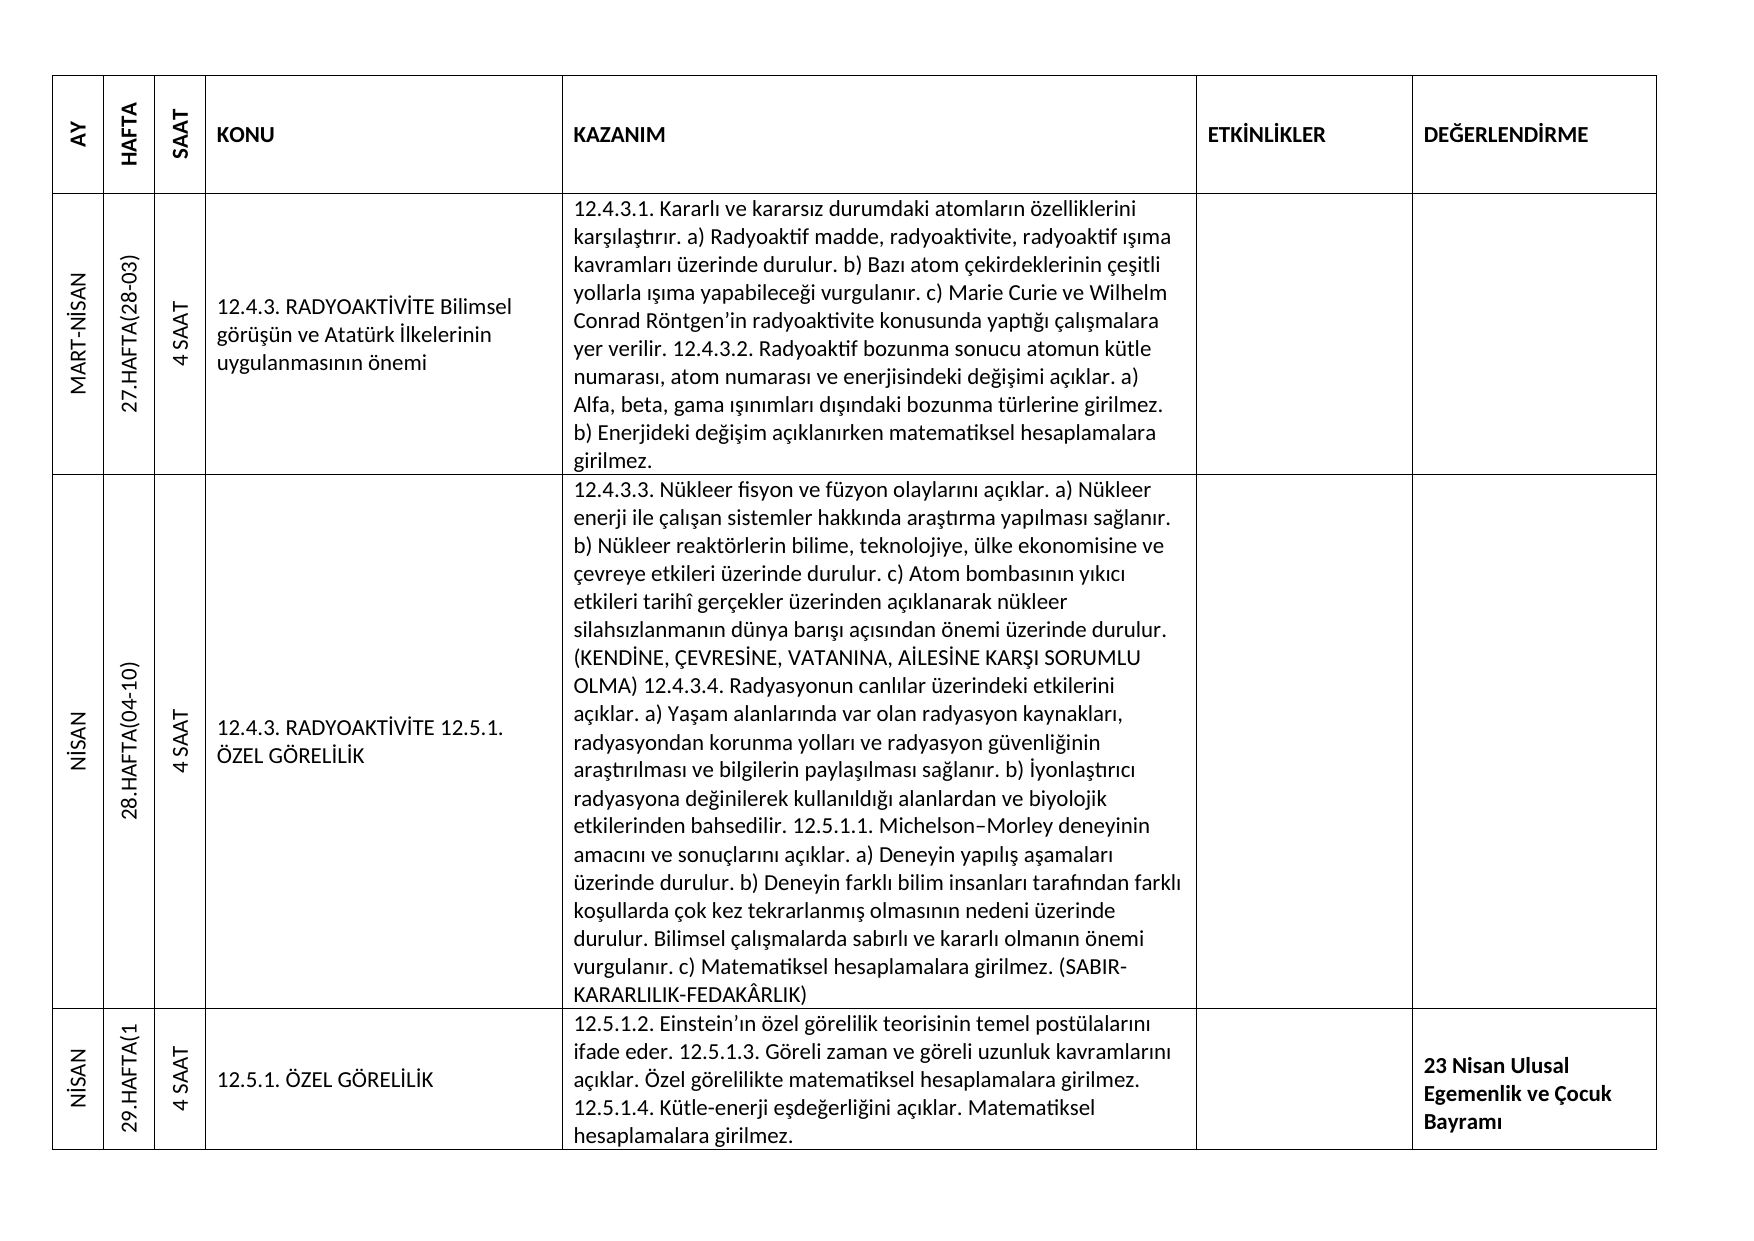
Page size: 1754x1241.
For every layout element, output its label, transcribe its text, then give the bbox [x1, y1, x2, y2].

table_cell 4 SAAT [155, 1009, 205, 1149]
table_cell NİSAN [53, 1009, 103, 1149]
table_cell [1413, 194, 1656, 474]
table_cell 4 SAAT [155, 194, 205, 474]
table_cell 23 Nisan Ulusal Egemenlik ve Çocuk Bayramı [1413, 1009, 1656, 1149]
table_cell NİSAN [53, 475, 103, 1008]
table_cell [1197, 194, 1412, 474]
table_header KAZANIM [563, 76, 1196, 193]
table_cell 12.4.3. RADYOAKTİVİTE Bilimsel görüşün ve Atatürk İlkelerinin uygulanmasının önemi [206, 194, 562, 474]
table_header KONU [206, 76, 562, 193]
table_cell 12.4.3.3. Nükleer fisyon ve füzyon olaylarını açıklar. a) Nükleer enerji ile çalışan sistemler hakkında araştırma yapılması sağlanır. b) Nükleer reaktörlerin bilime, teknolojiye, ülke ekonomisine ve çevreye etkileri üzerinde durulur. c) Atom bombasının yıkıcı etkileri tarihî gerçekler üzerinden açıklanarak nükleer silahsızlanmanın dünya barışı açısından önemi üzerinde durulur. (KENDİNE, ÇEVRESİNE, VATANINA, AİLESİNE KARŞI SORUMLU OLMA) 12.4.3.4. Radyasyonun canlılar üzerindeki etkilerini açıklar. a) Yaşam alanlarında var olan radyasyon kaynakları, radyasyondan korunma yolları ve radyasyon güvenliğinin araştırılması ve bilgilerin paylaşılması sağlanır. b) İyonlaştırıcı radyasyona değinilerek kullanıldığı alanlardan ve biyolojik etkilerinden bahsedilir. 12.5.1.1. Michelson–Morley deneyinin amacını ve sonuçlarını açıklar. a) Deneyin yapılış aşamaları üzerinde durulur. b) Deneyin farklı bilim insanları tarafından farklı koşullarda çok kez tekrarlanmış olmasının nedeni üzerinde durulur. Bilimsel çalışmalarda sabırlı ve kararlı olmanın önemi vurgulanır. c) Matematiksel hesaplamalara girilmez. (SABIR-KARARLILIK-FEDAKÂRLIK) [563, 475, 1196, 1008]
table_header AY [53, 76, 103, 193]
table_cell [1197, 475, 1412, 1008]
table_cell 12.4.3.1. Kararlı ve kararsız durumdaki atomların özelliklerini karşılaştırır. a) Radyoaktif madde, radyoaktivite, radyoaktif ışıma kavramları üzerinde durulur. b) Bazı atom çekirdeklerinin çeşitli yollarla ışıma yapabileceği vurgulanır. c) Marie Curie ve Wilhelm Conrad Röntgen’in radyoaktivite konusunda yaptığı çalışmalara yer verilir. 12.4.3.2. Radyoaktif bozunma sonucu atomun kütle numarası, atom numarası ve enerjisindeki değişimi açıklar. a) Alfa, beta, gama ışınımları dışındaki bozunma türlerine girilmez. b) Enerjideki değişim açıklanırken matematiksel hesaplamalara girilmez. [563, 194, 1196, 474]
table_cell 4 SAAT [155, 475, 205, 1008]
table_cell 29.HAFTA(18-24) [104, 1009, 154, 1149]
table_cell [1197, 1009, 1412, 1149]
table_cell MART-NİSAN [53, 194, 103, 474]
table_header HAFTA [104, 76, 154, 193]
table_header SAAT [155, 76, 205, 193]
table_header DEĞERLENDİRME [1413, 76, 1656, 193]
table_cell [1413, 475, 1656, 1008]
table_cell 27.HAFTA(28-03) [104, 194, 154, 474]
table_cell 12.5.1.2. Einstein’ın özel görelilik teorisinin temel postülalarını ifade eder. 12.5.1.3. Göreli zaman ve göreli uzunluk kavramlarını açıklar. Özel görelilikte matematiksel hesaplamalara girilmez. 12.5.1.4. Kütle-enerji eşdeğerliğini açıklar. Matematiksel hesaplamalara girilmez. [563, 1009, 1196, 1149]
table_cell 28.HAFTA(04-10) [104, 475, 154, 1008]
table_cell 12.5.1. ÖZEL GÖRELİLİK [206, 1009, 562, 1149]
table_cell 12.4.3. RADYOAKTİVİTE 12.5.1. ÖZEL GÖRELİLİK [206, 475, 562, 1008]
table_header ETKİNLİKLER [1197, 76, 1412, 193]
